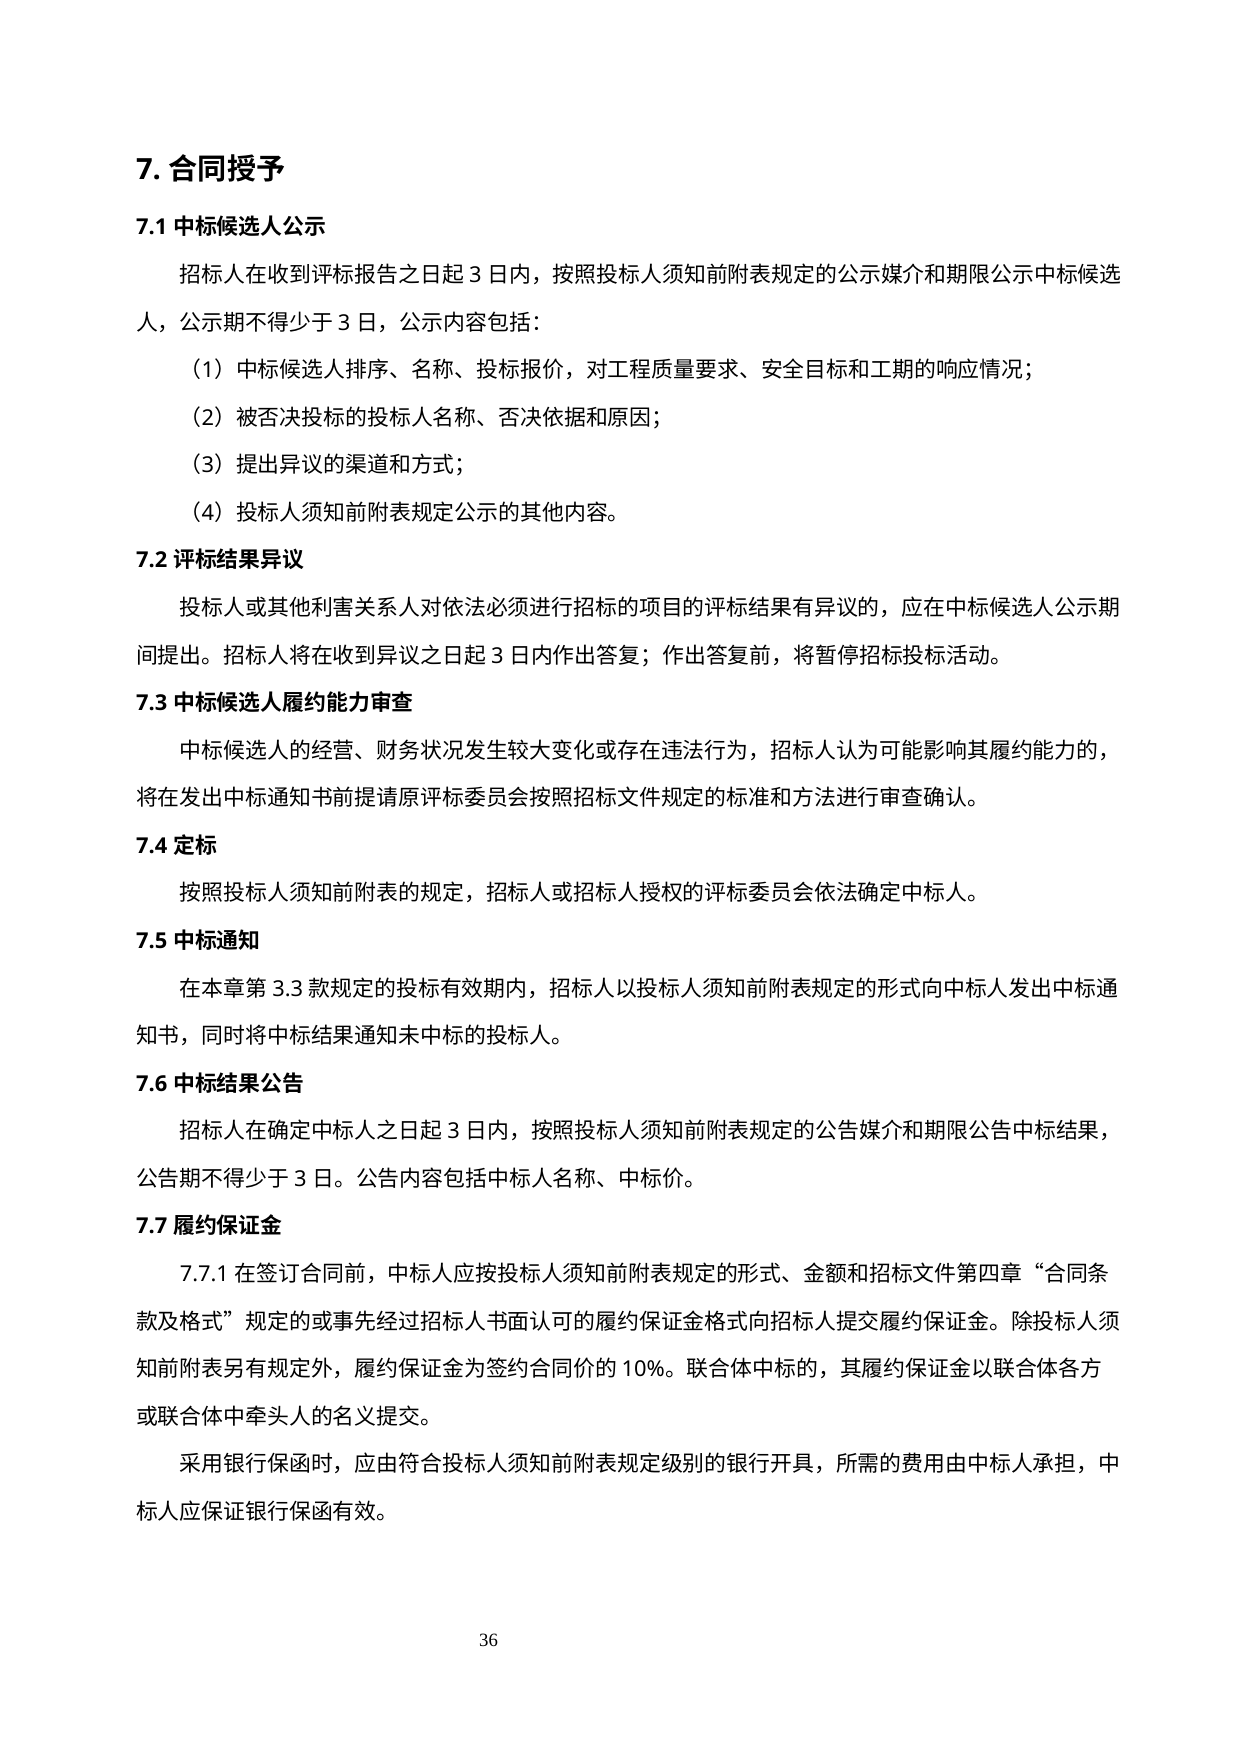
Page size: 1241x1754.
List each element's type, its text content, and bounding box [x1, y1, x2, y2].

text （3）提出异议的渠道和方式； [136, 447, 1122, 479]
subtitle 7.7 履约保证金 [136, 1208, 1122, 1240]
subtitle 7.6 中标结果公告 [136, 1066, 1122, 1097]
text 7.7.1 在签订合同前，中标人应按投标人须知前附表规定的形式、金额和招标文件第四章“合同条款及格式”规定的或事先经过招标人书面认可的履约保证金格式向招标人提交履约保证金。除投标人须知前附表另有规定外，履约保证金为签约合同价的10%。联合体中标的，其履约保证金以联合体各方或联合体中牵头人的名义提交。 [136, 1256, 1122, 1430]
subtitle 7.2 评标结果异议 [136, 542, 1122, 574]
text 招标人在确定中标人之日起 3 日内，按照投标人须知前附表规定的公告媒介和期限公告中标结果，公告期不得少于 3 日。公告内容包括中标人名称、中标价。 [136, 1113, 1122, 1193]
text 招标人在收到评标报告之日起 3 日内，按照投标人须知前附表规定的公示媒介和期限公示中标候选人，公示期不得少于 3 日，公示内容包括： [136, 257, 1122, 336]
subtitle 7. 合同授予 [136, 146, 1122, 188]
subtitle 7.4 定标 [136, 828, 1122, 859]
text （4）投标人须知前附表规定公示的其他内容。 [136, 495, 1122, 527]
text 采用银行保函时，应由符合投标人须知前附表规定级别的银行开具，所需的费用由中标人承担，中标人应保证银行保函有效。 [136, 1446, 1122, 1525]
text （1）中标候选人排序、名称、投标报价，对工程质量要求、安全目标和工期的响应情况； [136, 352, 1122, 384]
text 按照投标人须知前附表的规定，招标人或招标人授权的评标委员会依法确定中标人。 [136, 875, 1122, 907]
text 投标人或其他利害关系人对依法必须进行招标的项目的评标结果有异议的，应在中标候选人公示期间提出。招标人将在收到异议之日起 3 日内作出答复；作出答复前，将暂停招标投标活动。 [136, 590, 1122, 669]
text 在本章第 3.3 款规定的投标有效期内，招标人以投标人须知前附表规定的形式向中标人发出中标通知书，同时将中标结果通知未中标的投标人。 [136, 971, 1122, 1050]
text （2）被否决投标的投标人名称、否决依据和原因； [136, 400, 1122, 431]
subtitle 7.5 中标通知 [136, 923, 1122, 955]
text 中标候选人的经营、财务状况发生较大变化或存在违法行为，招标人认为可能影响其履约能力的，将在发出中标通知书前提请原评标委员会按照招标文件规定的标准和方法进行审查确认。 [136, 733, 1122, 812]
subtitle 7.3 中标候选人履约能力审查 [136, 685, 1122, 717]
subtitle 7.1 中标候选人公示 [136, 209, 1122, 241]
